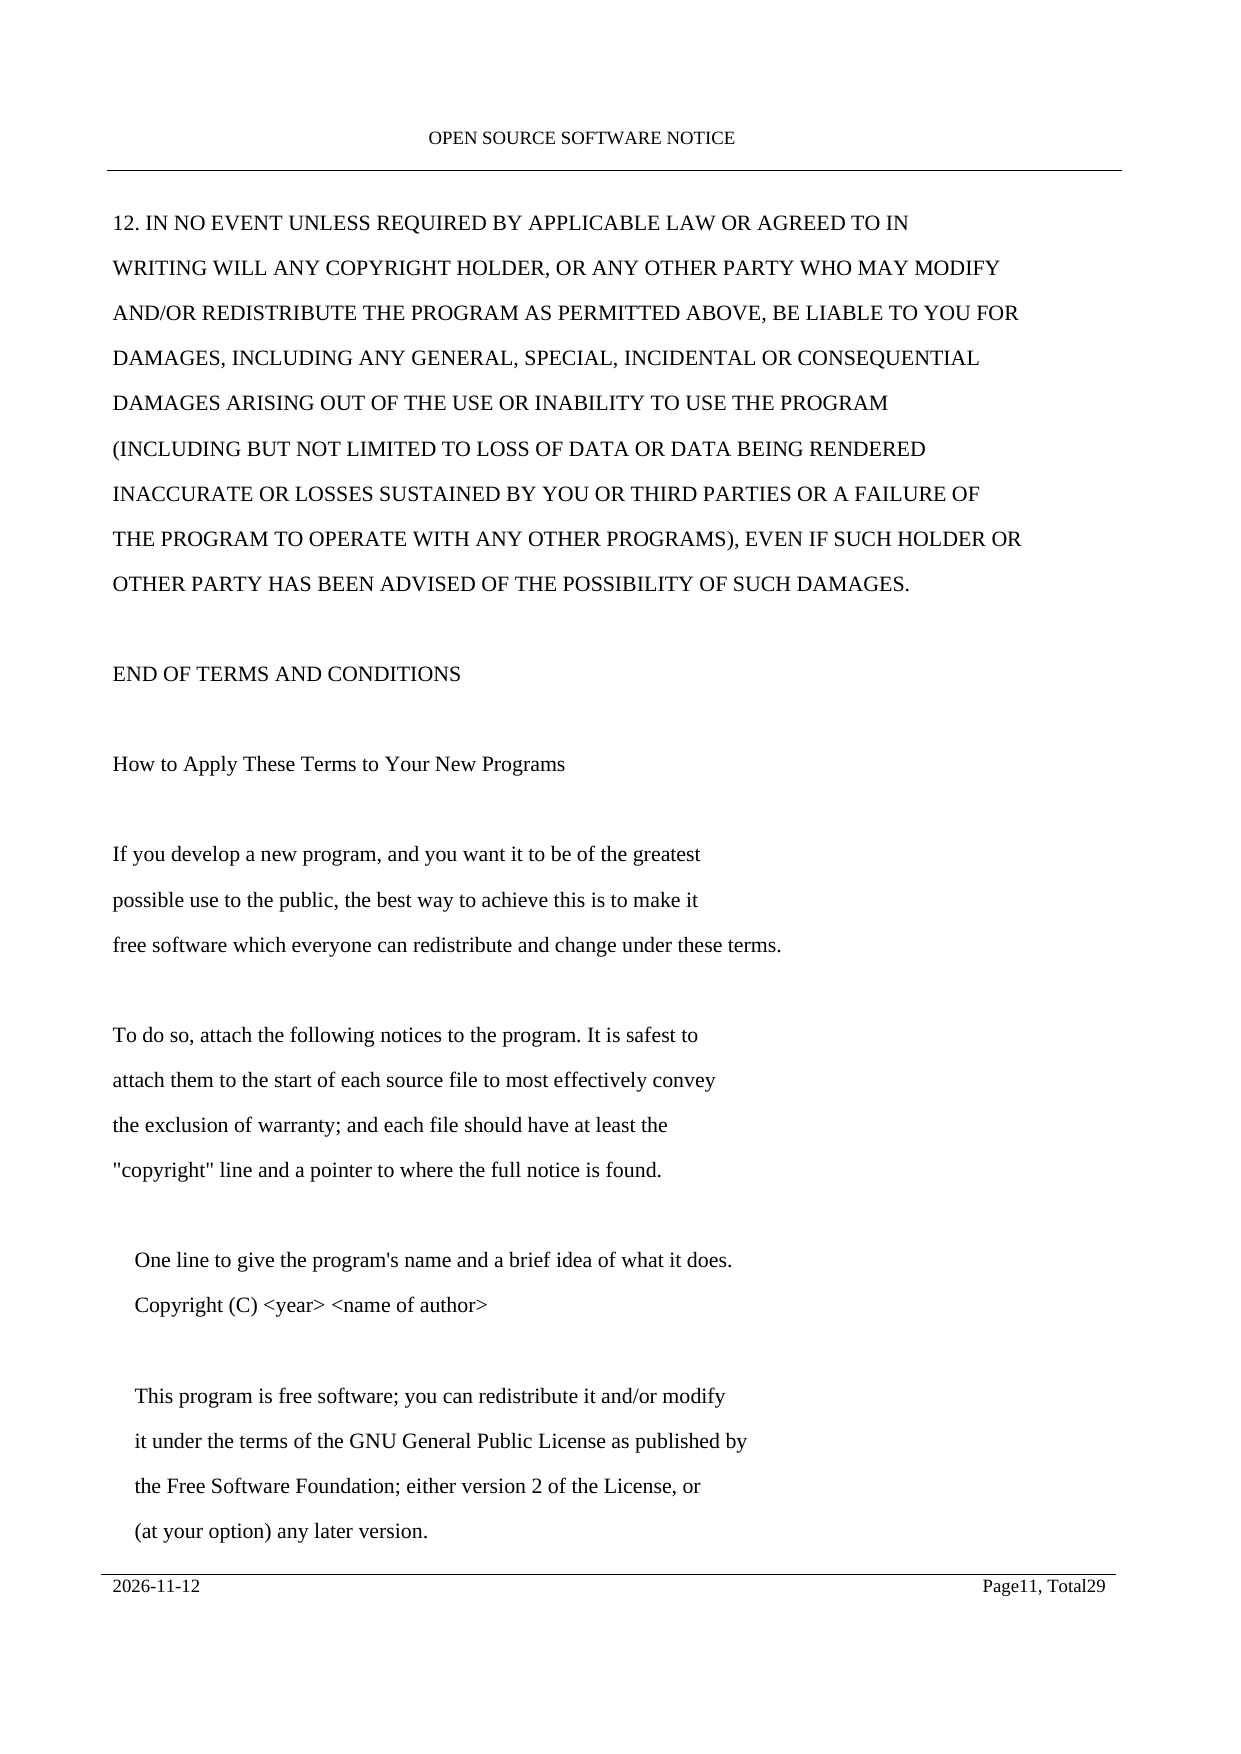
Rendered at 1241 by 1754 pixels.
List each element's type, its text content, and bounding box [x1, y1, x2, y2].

text attach them to the start of each source file to most effectively convey [112, 1063, 1128, 1096]
text To do so, attach the following notices to the program. It is safest to [112, 1018, 1128, 1051]
text One line to give the program's name and a brief idea of what it does. [112, 1244, 1128, 1276]
text THE PROGRAM TO OPERATE WITH ANY OTHER PROGRAMS), EVEN IF SUCH HOLDER OR [112, 522, 1128, 554]
text END OF TERMS AND CONDITIONS [112, 657, 1128, 690]
text Copyright (C) <year> <name of author> [112, 1289, 1128, 1321]
text WRITING WILL ANY COPYRIGHT HOLDER, OR ANY OTHER PARTY WHO MAY MODIFY [112, 251, 1128, 284]
text OTHER PARTY HAS BEEN ADVISED OF THE POSSIBILITY OF SUCH DAMAGES. [112, 567, 1128, 600]
text If you develop a new program, and you want it to be of the greatest [112, 838, 1128, 870]
text AND/OR REDISTRIBUTE THE PROGRAM AS PERMITTED ABOVE, BE LIABLE TO YOU FOR [112, 297, 1128, 329]
text INACCURATE OR LOSSES SUSTAINED BY YOU OR THIRD PARTIES OR A FAILURE OF [112, 477, 1128, 509]
text the exclusion of warranty; and each file should have at least the [112, 1108, 1128, 1141]
text How to Apply These Terms to Your New Programs [112, 748, 1128, 780]
text "copyright" line and a pointer to where the full notice is found. [112, 1153, 1128, 1186]
text free software which everyone can redistribute and change under these terms. [112, 928, 1128, 961]
text it under the terms of the GNU General Public License as published by [112, 1424, 1128, 1457]
text the Free Software Foundation; either version 2 of the License, or [112, 1469, 1128, 1502]
text 12. IN NO EVENT UNLESS REQUIRED BY APPLICABLE LAW OR AGREED TO IN [112, 206, 1128, 239]
text possible use to the public, the best way to achieve this is to make it [112, 883, 1128, 915]
text DAMAGES, INCLUDING ANY GENERAL, SPECIAL, INCIDENTAL OR CONSEQUENTIAL [112, 342, 1128, 374]
text This program is free software; you can redistribute it and/or modify [112, 1379, 1128, 1412]
text (at your option) any later version. [112, 1514, 1128, 1547]
text DAMAGES ARISING OUT OF THE USE OR INABILITY TO USE THE PROGRAM [112, 387, 1128, 419]
text (INCLUDING BUT NOT LIMITED TO LOSS OF DATA OR DATA BEING RENDERED [112, 432, 1128, 464]
